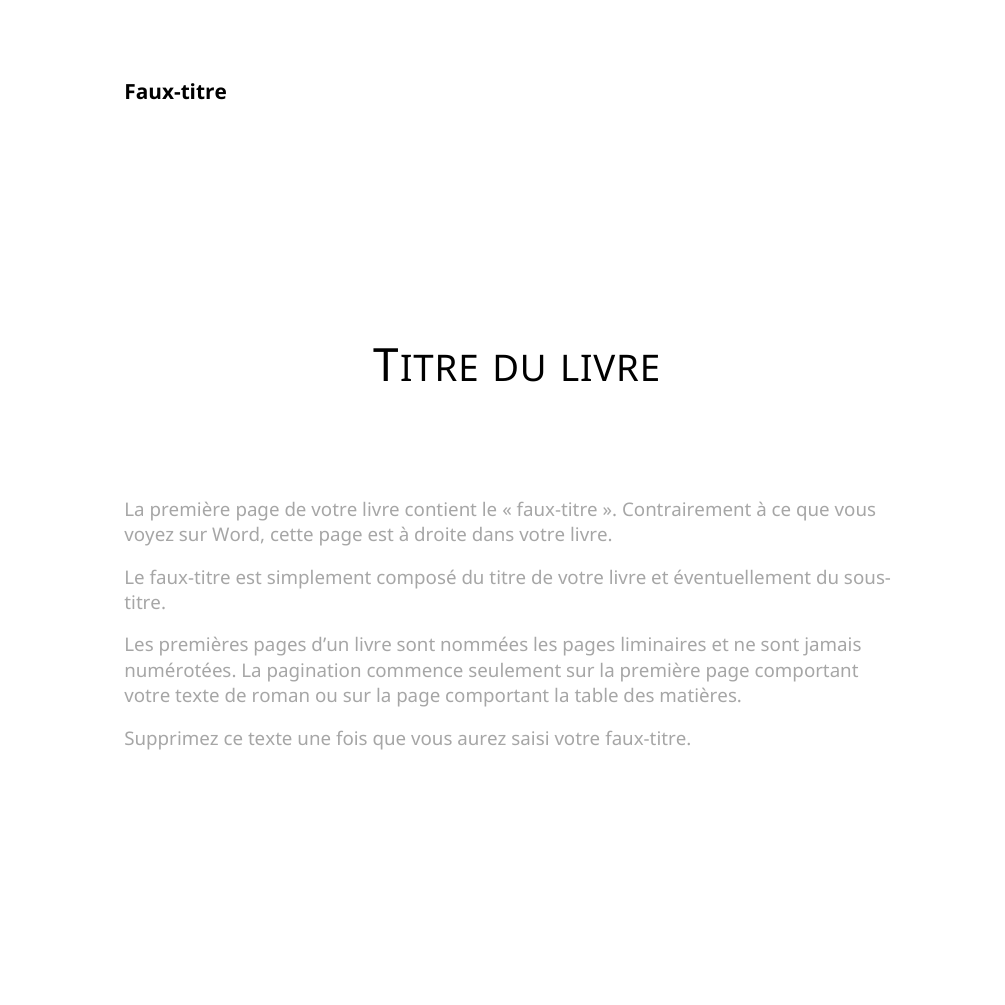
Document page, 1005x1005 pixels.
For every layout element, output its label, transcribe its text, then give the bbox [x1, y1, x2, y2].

text Le faux-titre est simplement composé du titre de votre livre et éventuellement du sous-titre. [124, 564, 909, 615]
title Titre du livre [124, 333, 909, 395]
text La première page de votre livre contient le « faux-titre ». Contrairement à ce que vous voyez sur Word, cette page est à droite dans votre livre. [124, 496, 909, 547]
text Supprimez ce texte une fois que vous aurez saisi votre faux-titre. [124, 725, 909, 750]
text Les premières pages d’un livre sont nommées les pages liminaires et ne sont jamais numérotées. La pagination commence seulement sur la première page comportant votre texte de roman ou sur la page comportant la table des matières. [124, 632, 909, 708]
text Faux-titre [124, 77, 909, 105]
